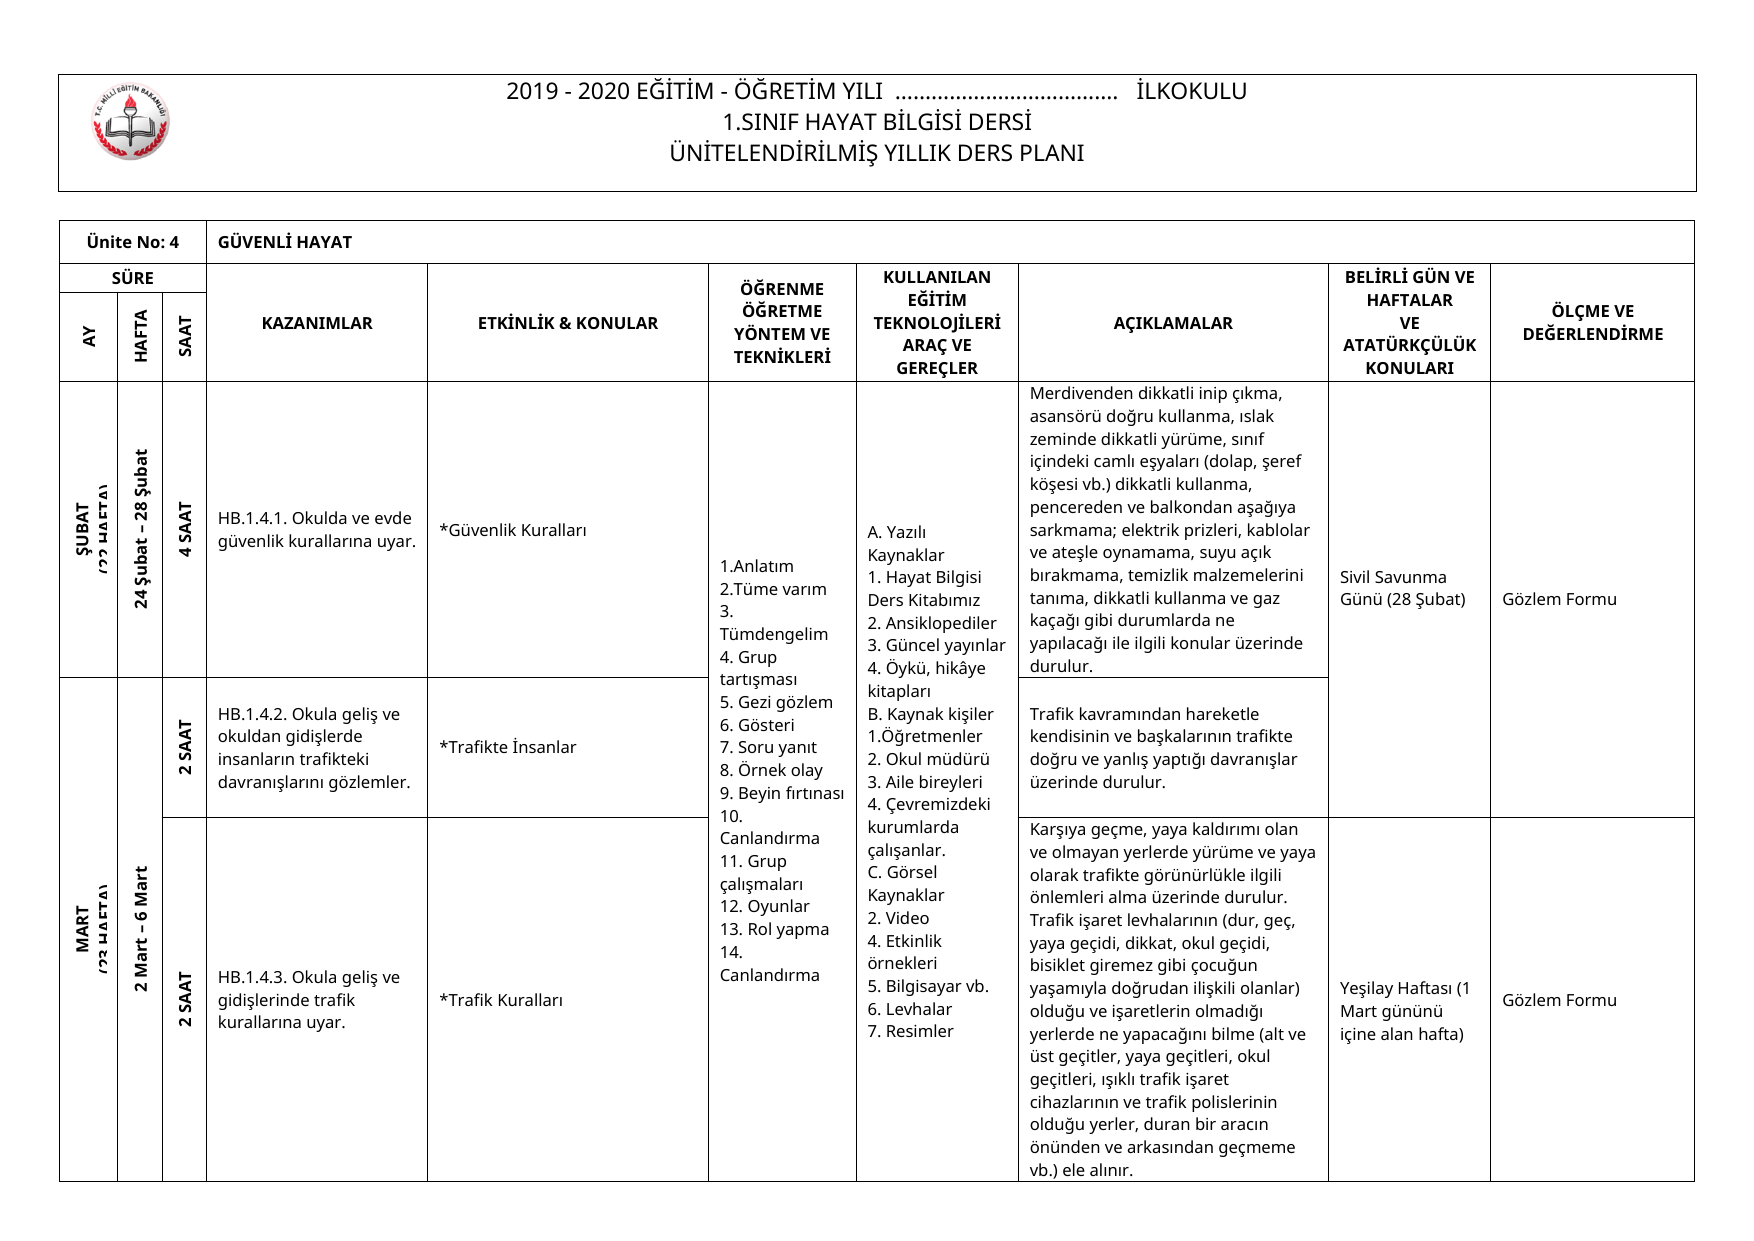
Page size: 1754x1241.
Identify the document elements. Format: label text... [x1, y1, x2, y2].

table_cell 2 Mart – 6 Mart [118, 678, 162, 1181]
table_cell HB.1.4.2. Okula geliş ve okuldan gidişlerde insanların trafikteki davranışlarını gözlemler. [207, 678, 427, 817]
table_cell BELİRLİ GÜN VE HAFTALAR VE ATATÜRKÇÜLÜK KONULARI [1329, 264, 1490, 381]
table_cell Merdivenden dikkatli inip çıkma, asansörü doğru kullanma, ıslak zeminde dikkatli yürüme, sınıf içindeki camlı eşyaları (dolap, şeref köşesi vb.) dikkatli kullanma, pencereden ve balkondan aşağıya sarkmama; elektrik prizleri, kablolar ve ateşle oynamama, suyu açık bırakmama, temizlik malzemelerini tanıma, dikkatli kullanma ve gaz kaçağı gibi durumlarda ne yapılacağı ile ilgili konular üzerinde durulur. [1019, 382, 1328, 677]
table_cell HB.1.4.3. Okula geliş ve gidişlerinde trafik kurallarına uyar. [207, 818, 427, 1181]
table_cell 4 SAAT [163, 382, 206, 677]
table_cell Trafik kavramından hareketle kendisinin ve başkalarının trafikte doğru ve yanlış yaptığı davranışlar üzerinde durulur. [1019, 678, 1328, 817]
table_cell ŞUBAT (22.HAFTA) [60, 382, 117, 677]
table_cell ETKİNLİK & KONULAR [428, 264, 708, 381]
table_cell AÇIKLAMALAR [1019, 264, 1328, 381]
table_cell Sivil Savunma Günü (28 Şubat) [1329, 382, 1490, 817]
table_cell 24 Şubat – 28 Şubat [118, 382, 162, 677]
table_header GÜVENLİ HAYAT [207, 221, 1694, 263]
table_cell *Trafikte İnsanlar [428, 678, 708, 817]
table_cell AY [60, 293, 117, 381]
table_cell 2 SAAT [163, 678, 206, 817]
table_cell Gözlem Formu [1491, 818, 1694, 1181]
table_cell HB.1.4.1. Okulda ve evde güvenlik kurallarına uyar. [207, 382, 427, 677]
table_cell Gözlem Formu [1491, 382, 1694, 817]
table_cell *Güvenlik Kuralları [428, 382, 708, 677]
table_cell KAZANIMLAR [207, 264, 427, 381]
table_cell Yeşilay Haftası (1 Mart gününü içine alan hafta) [1329, 818, 1490, 1181]
table_header Ünite No: 4 [60, 221, 206, 263]
table_cell SÜRE [60, 264, 206, 292]
table_cell A. Yazılı Kaynaklar 1. Hayat Bilgisi Ders Kitabımız 2. Ansiklopediler 3. Güncel yayınlar 4. Öykü, hikâye kitapları B. Kaynak kişiler 1.Öğretmenler 2. Okul müdürü 3. Aile bireyleri 4. Çevremizdeki kurumlarda çalışanlar. C. Görsel Kaynaklar 2. Video 4. Etkinlik örnekleri 5. Bilgisayar vb. 6. Levhalar 7. Resimler [857, 382, 1018, 1181]
table_cell *Trafik Kuralları [428, 818, 708, 1181]
table_cell MART (23.HAFTA) [60, 678, 117, 1181]
table_cell Karşıya geçme, yaya kaldırımı olan ve olmayan yerlerde yürüme ve yaya olarak trafikte görünürlükle ilgili önlemleri alma üzerinde durulur. Trafik işaret levhalarının (dur, geç, yaya geçidi, dikkat, okul geçidi, bisiklet giremez gibi çocuğun yaşamıyla doğrudan ilişkili olanlar) olduğu ve işaretlerin olmadığı yerlerde ne yapacağını bilme (alt ve üst geçitler, yaya geçitleri, okul geçitleri, ışıklı trafik işaret cihazlarının ve trafik polislerinin olduğu yerler, duran bir aracın önünden ve arkasından geçmeme vb.) ele alınır. [1019, 818, 1328, 1181]
picture [85, 77, 175, 167]
table_cell HAFTA [118, 293, 162, 381]
table_cell 1.Anlatım 2.Tüme varım 3. Tümdengelim 4. Grup tartışması 5. Gezi gözlem 6. Gösteri 7. Soru yanıt 8. Örnek olay 9. Beyin fırtınası 10. Canlandırma 11. Grup çalışmaları 12. Oyunlar 13. Rol yapma 14. Canlandırma [709, 382, 856, 1181]
table_cell ÖLÇME VE DEĞERLENDİRME [1491, 264, 1694, 381]
table_cell SAAT [163, 293, 206, 381]
table_cell 2 SAAT [163, 818, 206, 1181]
table_cell KULLANILAN EĞİTİM TEKNOLOJİLERİ ARAÇ VE GEREÇLER [857, 264, 1018, 381]
table_cell ÖĞRENME ÖĞRETME YÖNTEM VE TEKNİKLERİ [709, 264, 856, 381]
